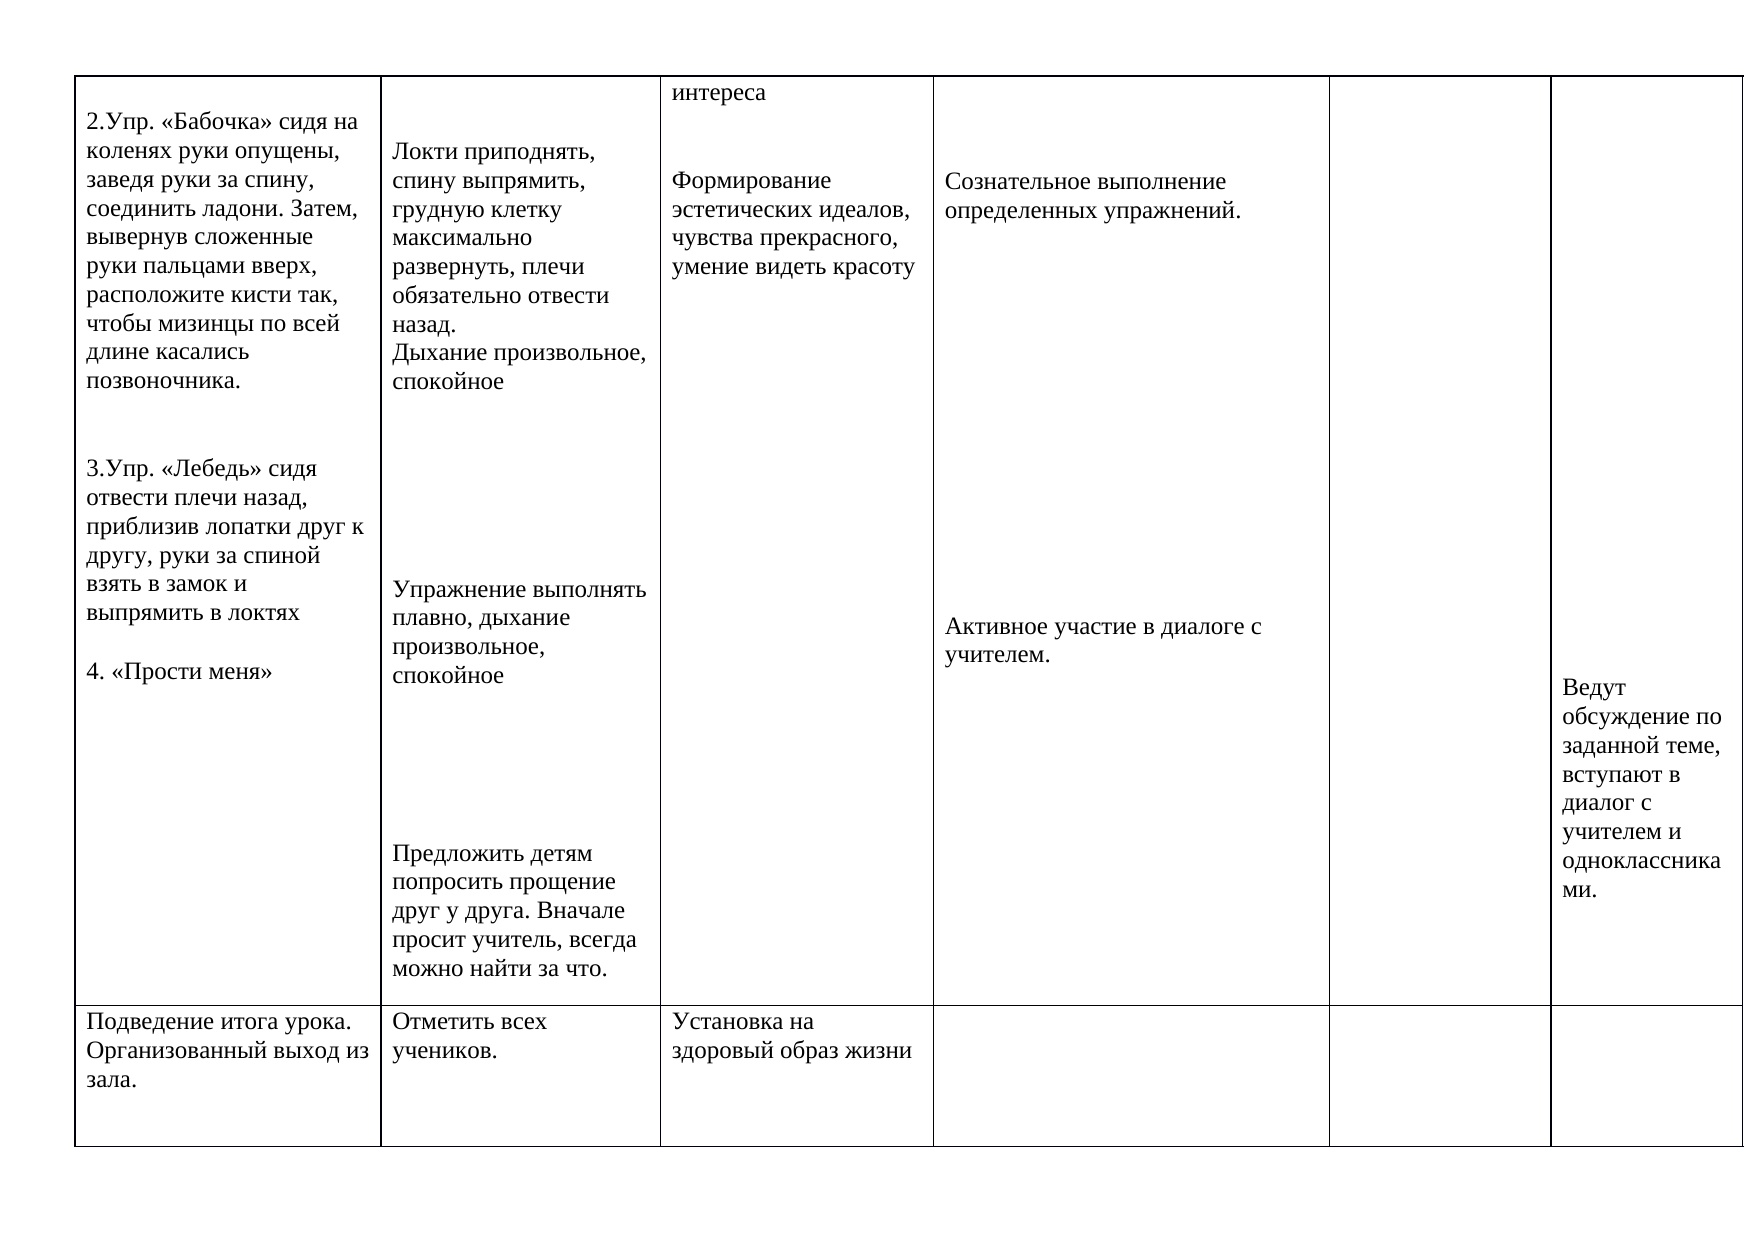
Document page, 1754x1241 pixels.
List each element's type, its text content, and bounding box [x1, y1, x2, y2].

table_cell [1330, 1006, 1550, 1146]
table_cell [934, 77, 1329, 1005]
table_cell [661, 77, 933, 1005]
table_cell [76, 77, 380, 1005]
table_cell [934, 1006, 1329, 1146]
table_cell Подведение итога урока. Организованный выход из зала. [76, 1006, 380, 1146]
table_cell Отметить всех учеников. [382, 1006, 660, 1146]
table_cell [1552, 77, 1742, 1005]
table_cell [1552, 1006, 1742, 1146]
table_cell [382, 77, 660, 1005]
table_cell Установка на здоровый образ жизни [661, 1006, 933, 1146]
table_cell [1330, 77, 1550, 1005]
